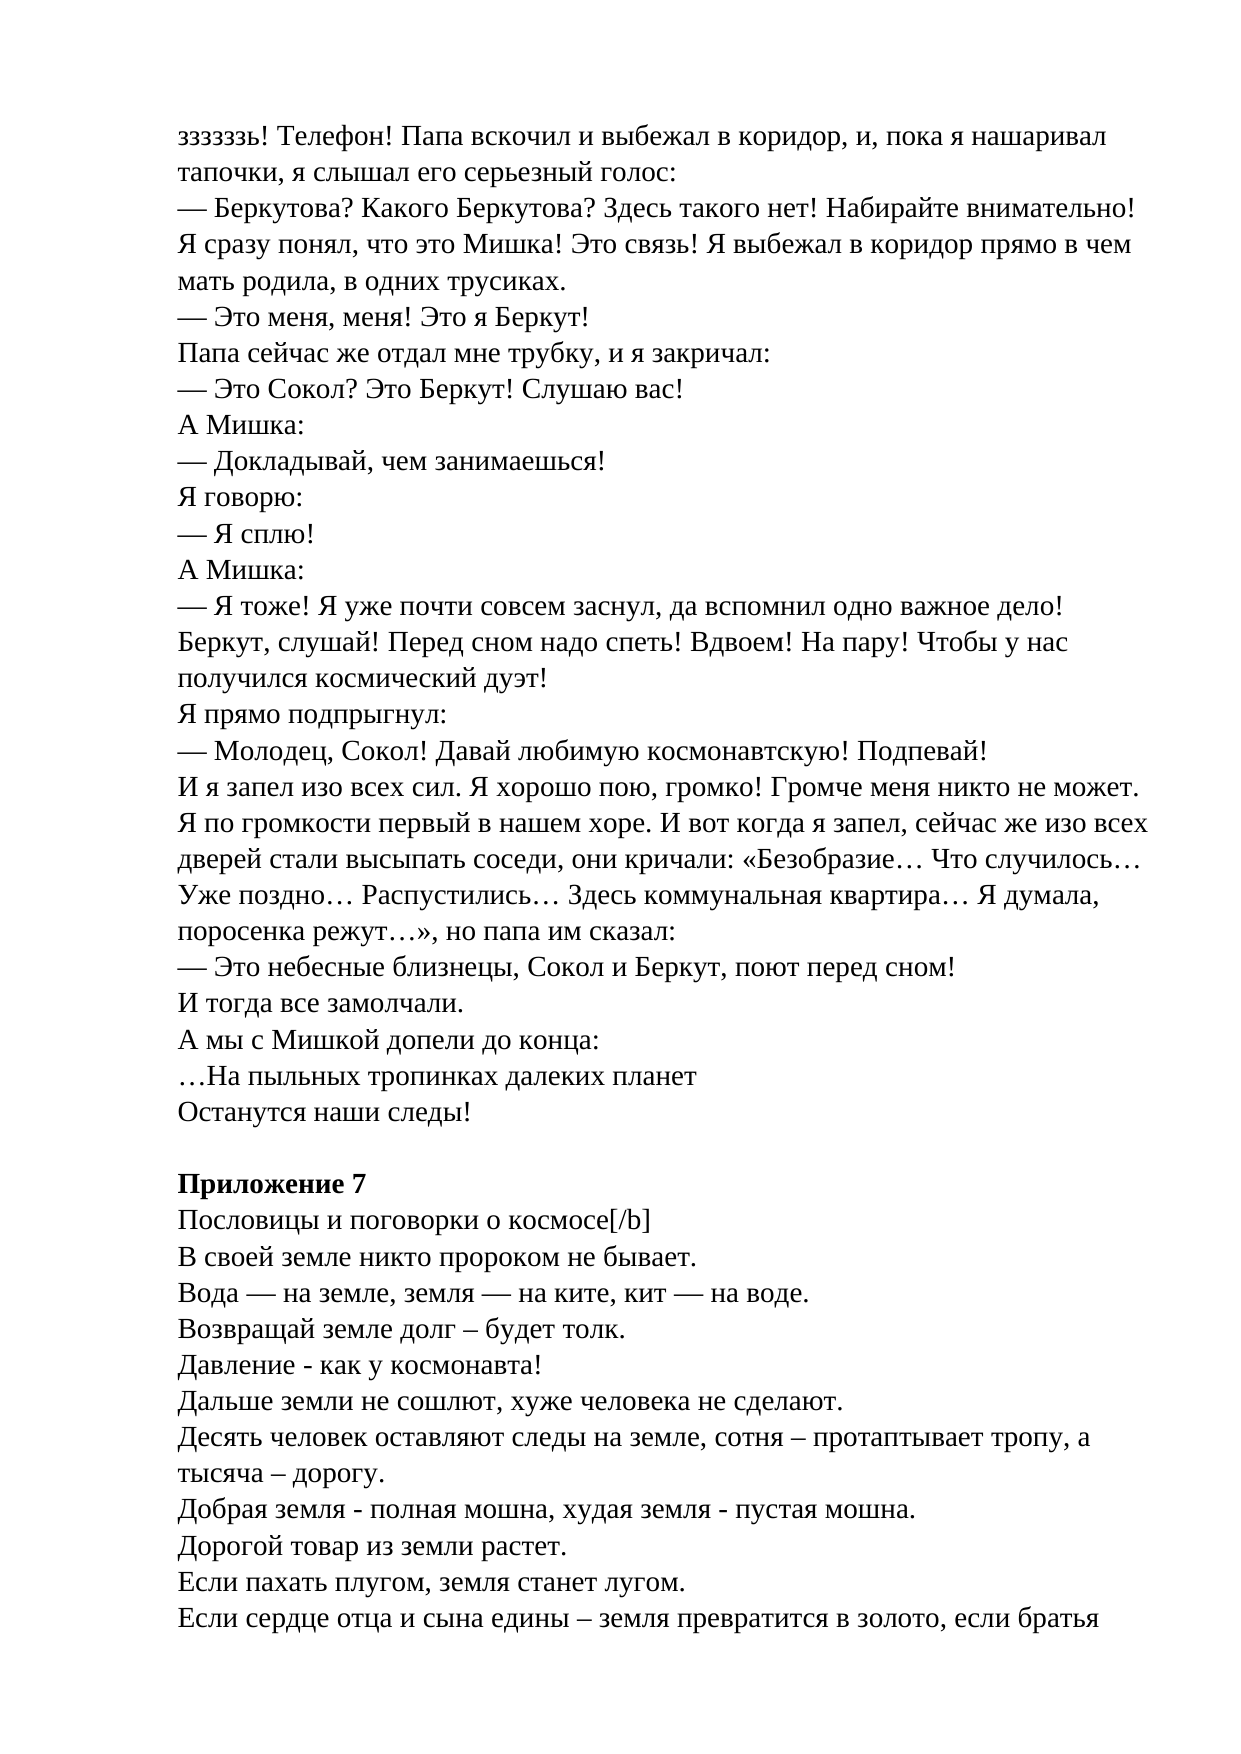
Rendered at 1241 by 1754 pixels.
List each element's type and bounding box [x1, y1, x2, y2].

text [177, 118, 1152, 1634]
